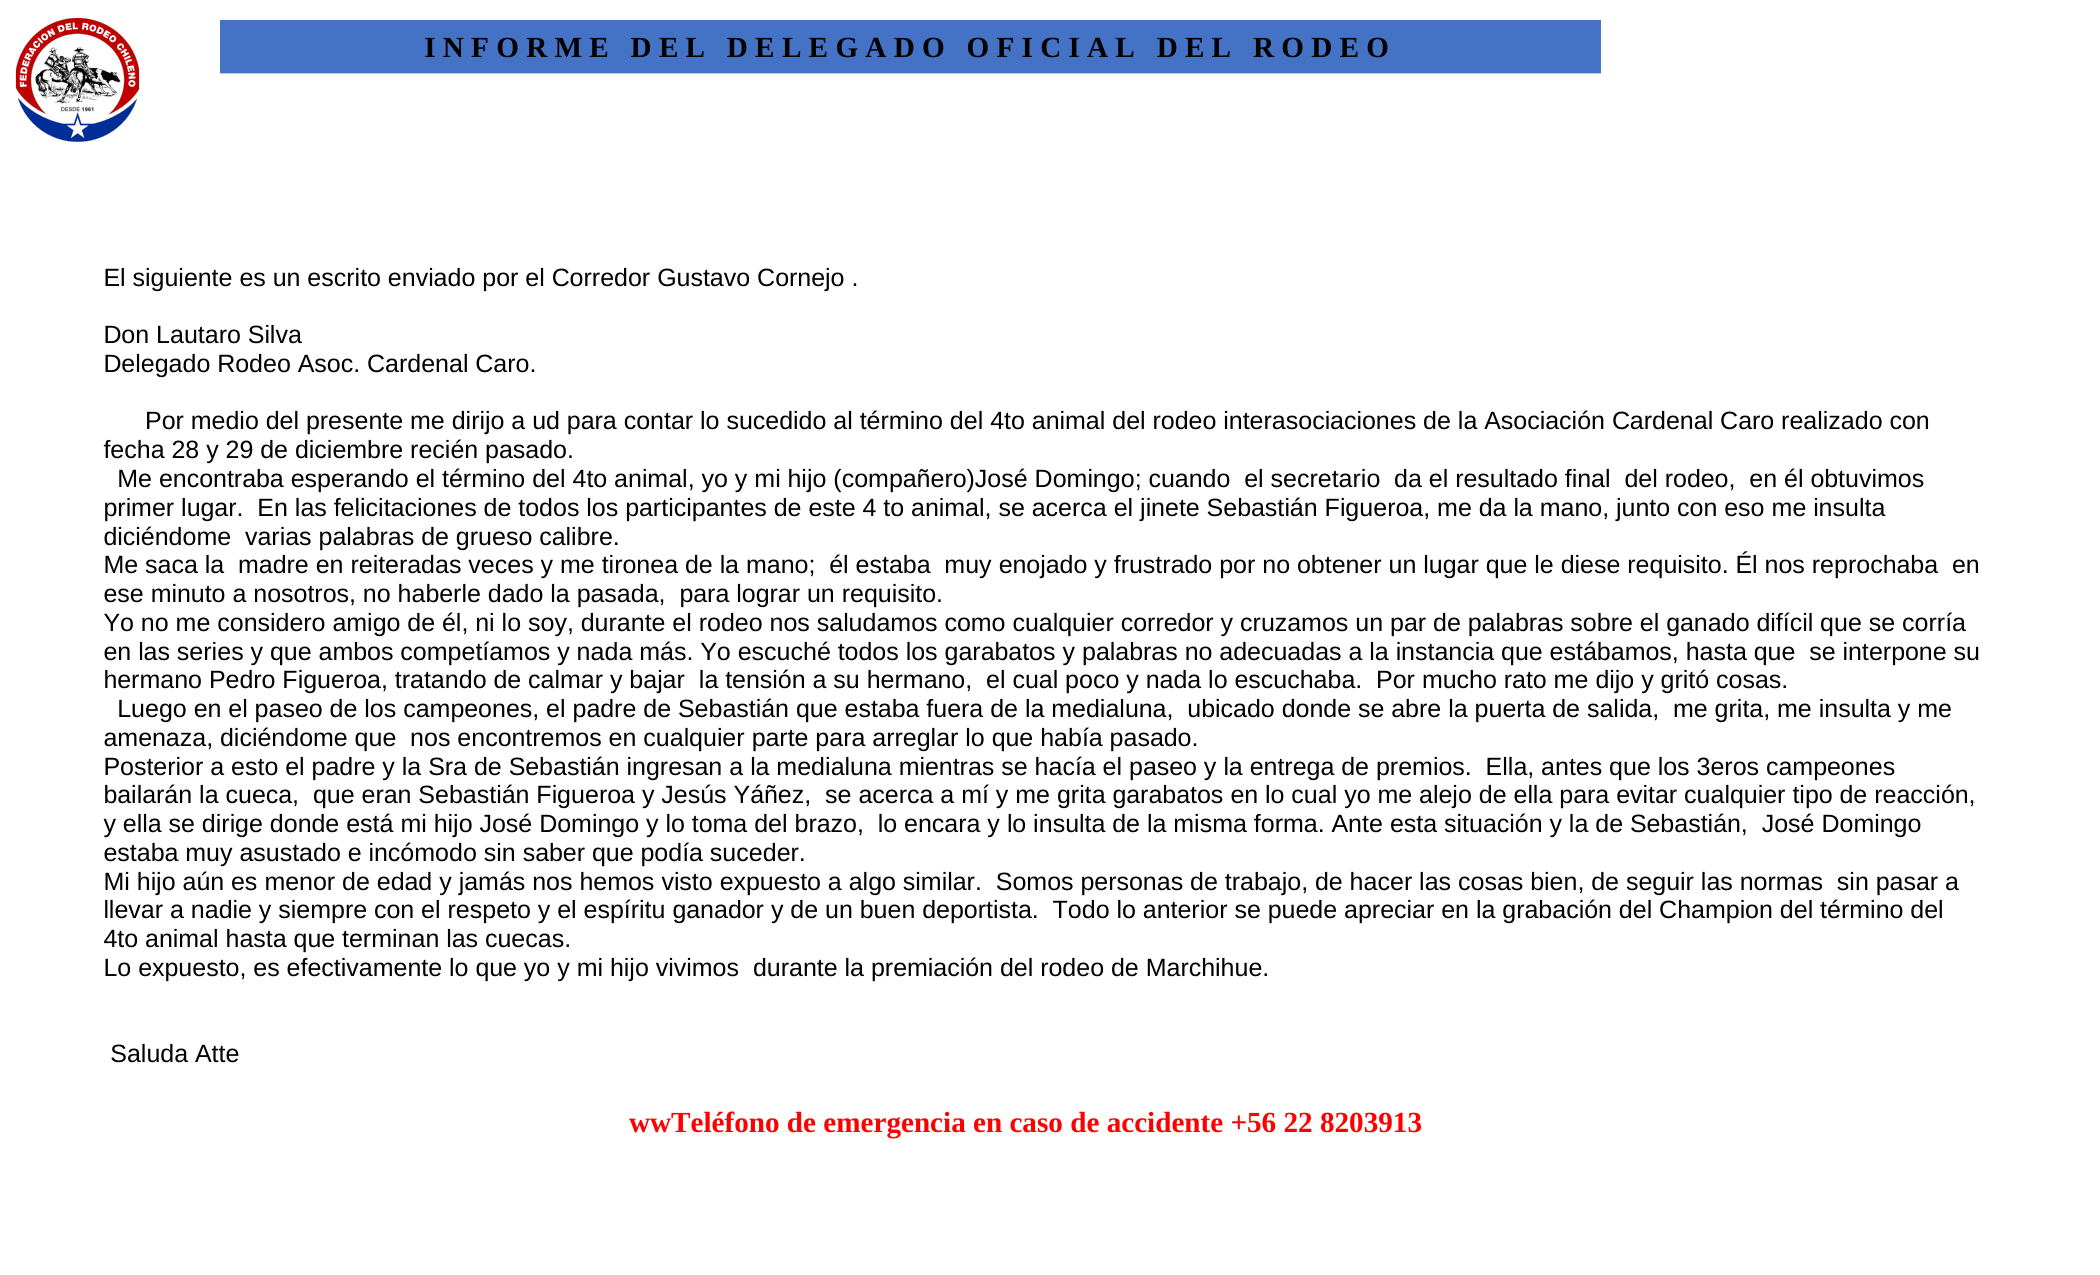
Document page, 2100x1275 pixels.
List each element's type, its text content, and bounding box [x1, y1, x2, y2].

text Me saca la madre en reiteradas veces y me tironea de la mano; él estaba muy enojado y frustrado por no obtener un lugar que le diese requisito. Él nos reprochaba en ese minuto a nosotros, no haberle dado la pasada, para lograr un requisito. [103, 550, 1986, 608]
text Yo no me considero amigo de él, ni lo soy, durante el rodeo nos saludamos como cualquier corredor y cruzamos un par de palabras sobre el ganado difícil que se corría en las series y que ambos competíamos y nada más. Yo escuché todos los garabatos y palabras no adecuadas a la instancia que estábamos, hasta que se interpone su hermano Pedro Figueroa, tratando de calmar y bajar la tensión a su hermano, el cual poco y nada lo escuchaba. Por mucho rato me dijo y gritó cosas. [103, 608, 1986, 694]
text Mi hijo aún es menor de edad y jamás nos hemos visto expuesto a algo similar. Somos personas de trabajo, de hacer las cosas bien, de seguir las normas sin pasar a llevar a nadie y siempre con el respeto y el espíritu ganador y de un buen deportista. Todo lo anterior se puede apreciar en la grabación del Champion del término del 4to animal hasta que terminan las cuecas. [103, 866, 1986, 953]
text Lo expuesto, es efectivamente lo que yo y mi hijo vivimos durante la premiación del rodeo de Marchihue. [103, 953, 1986, 981]
text Posterior a esto el padre y la Sra de Sebastián ingresan a la medialuna mientras se hacía el paseo y la entrega de premios. Ella, antes que los 3eros campeones bailarán la cueca, que eran Sebastián Figueroa y Jesús Yáñez, se acerca a mí y me grita garabatos en lo cual yo me alejo de ella para evitar cualquier tipo de reacción, y ella se dirige donde está mi hijo José Domingo y lo toma del brazo, lo encara y lo insulta de la misma forma. Ante esta situación y la de Sebastián, José Domingo estaba muy asustado e incómodo sin saber que podía suceder. [103, 751, 1986, 866]
text Delegado Rodeo Asoc. Cardenal Caro. [103, 349, 1986, 378]
picture [15, 18, 140, 142]
text Por medio del presente me dirijo a ud para contar lo sucedido al término del 4to animal del rodeo interasociaciones de la Asociación Cardenal Caro realizado con fecha 28 y 29 de diciembre recién pasado. [103, 406, 1986, 464]
text Saluda Atte [103, 1039, 1986, 1068]
text El siguiente es un escrito enviado por el Corredor Gustavo Cornejo . [103, 263, 1986, 291]
text Me encontraba esperando el término del 4to animal, yo y mi hijo (compañero)José Domingo; cuando el secretario da el resultado final del rodeo, en él obtuvimos primer lugar. En las felicitaciones de todos los participantes de este 4 to animal, se acerca el jinete Sebastián Figueroa, me da la mano, junto con eso me insulta diciéndome varias palabras de grueso calibre. [103, 464, 1986, 550]
text Don Lautaro Silva [103, 320, 1986, 349]
text Luego en el paseo de los campeones, el padre de Sebastián que estaba fuera de la medialuna, ubicado donde se abre la puerta de salida, me grita, me insulta y me amenaza, diciéndome que nos encontremos en cualquier parte para arreglar lo que había pasado. [103, 694, 1986, 751]
